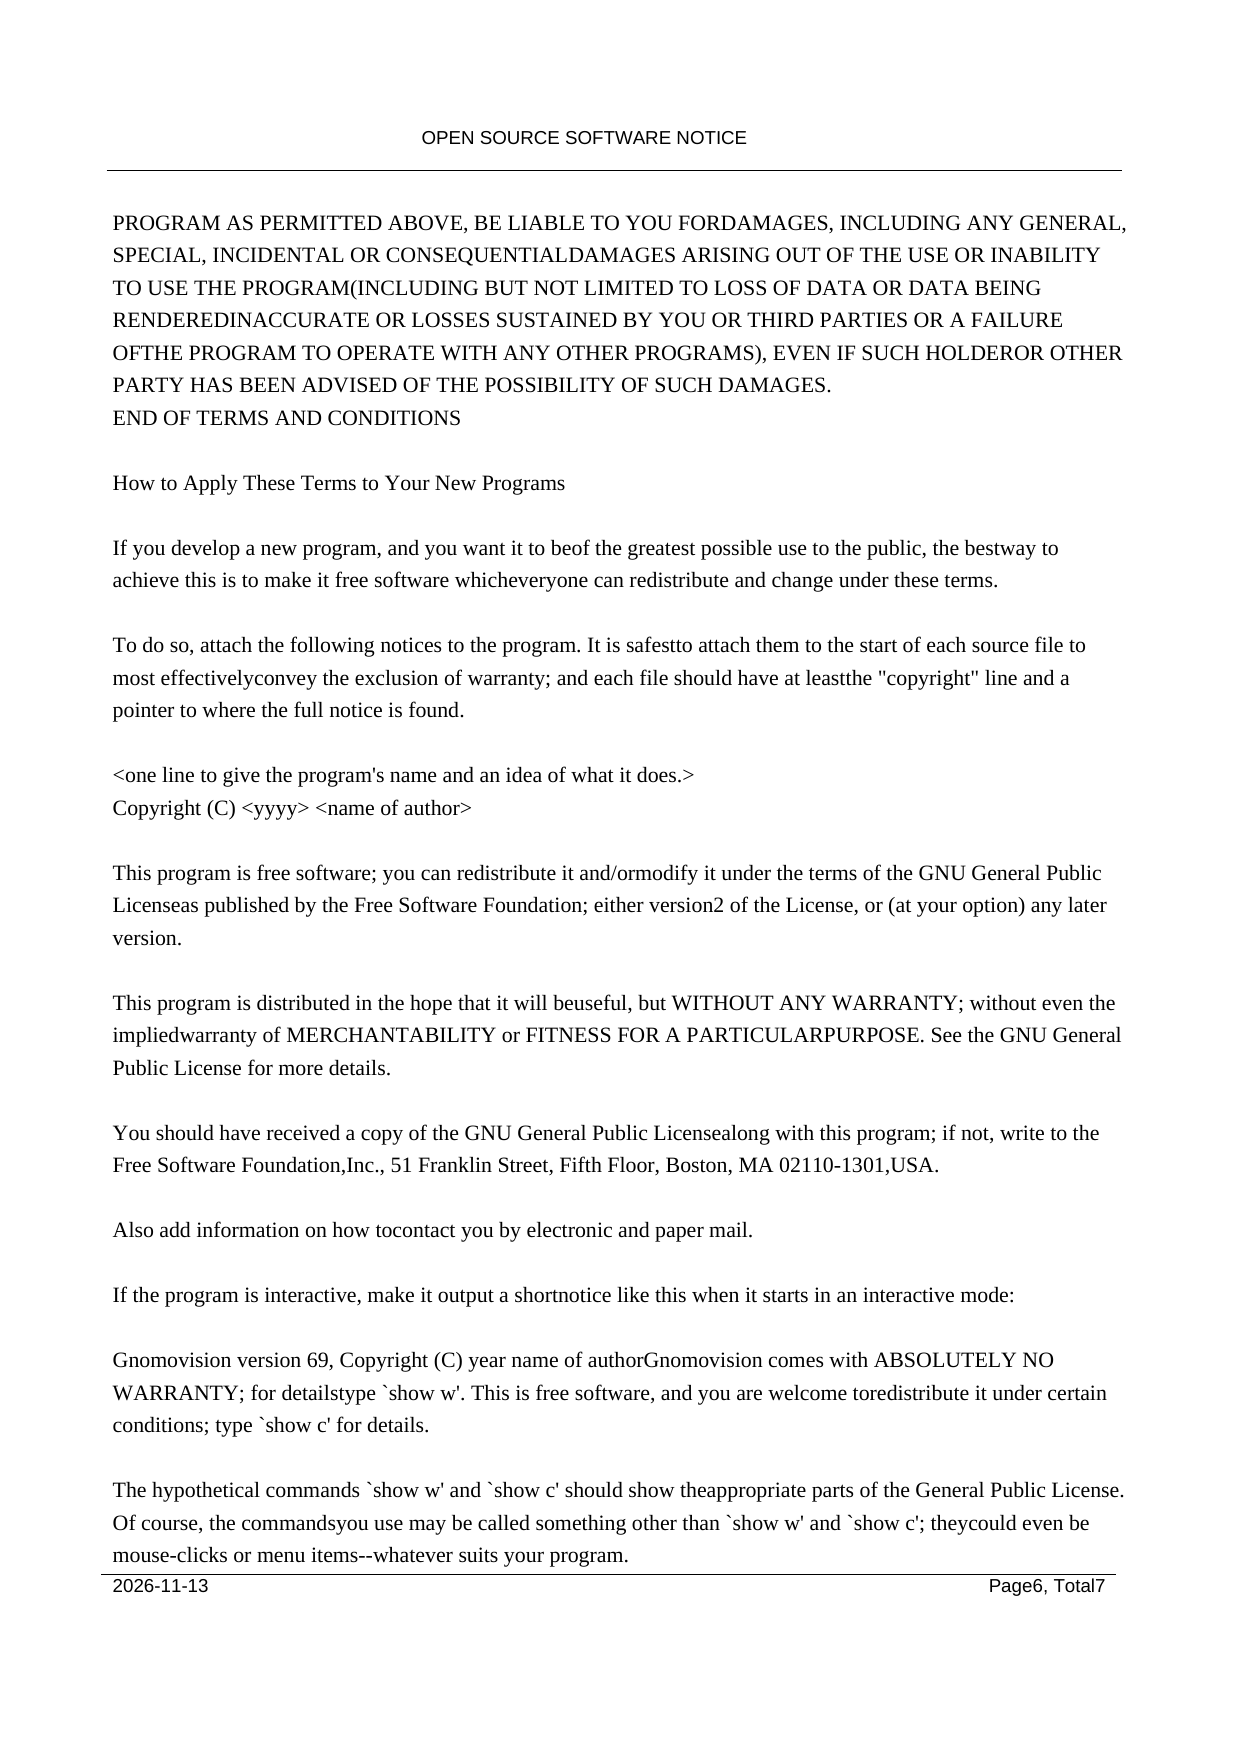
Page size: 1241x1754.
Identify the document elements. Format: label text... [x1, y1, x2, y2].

text Also add information on how tocontact you by electronic and paper mail. [112, 1214, 1128, 1246]
text If you develop a new program, and you want it to beof the greatest possible use to the public, the bestway to achieve this is to make it free software whicheveryone can redistribute and change under these terms. [112, 531, 1128, 596]
text This program is distributed in the hope that it will beuseful, but WITHOUT ANY WARRANTY; without even the impliedwarranty of MERCHANTABILITY or FITNESS FOR A PARTICULARPURPOSE. See the GNU General Public License for more details. [112, 986, 1128, 1084]
text To do so, attach the following notices to the program. It is safestto attach them to the start of each source file to most effectivelyconvey the exclusion of warranty; and each file should have at leastthe "copyright" line and a pointer to where the full notice is found. [112, 629, 1128, 726]
text This program is free software; you can redistribute it and/ormodify it under the terms of the GNU General Public Licenseas published by the Free Software Foundation; either version2 of the License, or (at your option) any later version. [112, 856, 1128, 954]
text The hypothetical commands `show w' and `show c' should show theappropriate parts of the General Public License. Of course, the commandsyou use may be called something other than `show w' and `show c'; theycould even be mouse-clicks or menu items--whatever suits your program. [112, 1474, 1128, 1571]
text You should have received a copy of the GNU General Public Licensealong with this program; if not, write to the Free Software Foundation,Inc., 51 Franklin Street, Fifth Floor, Boston, MA 02110-1301,USA. [112, 1116, 1128, 1181]
text Gnomovision version 69, Copyright (C) year name of authorGnomovision comes with ABSOLUTELY NO WARRANTY; for detailstype `show w'. This is free software, and you are welcome toredistribute it under certain conditions; type `show c' for details. [112, 1344, 1128, 1441]
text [112, 206, 1128, 401]
text How to Apply These Terms to Your New Programs [112, 466, 1128, 499]
text END OF TERMS AND CONDITIONS [112, 401, 1128, 434]
text <one line to give the program's name and an idea of what it does.> [112, 759, 1128, 791]
text If the program is interactive, make it output a shortnotice like this when it starts in an interactive mode: [112, 1279, 1128, 1311]
text Copyright (C) <yyyy> <name of author> [112, 791, 1128, 824]
